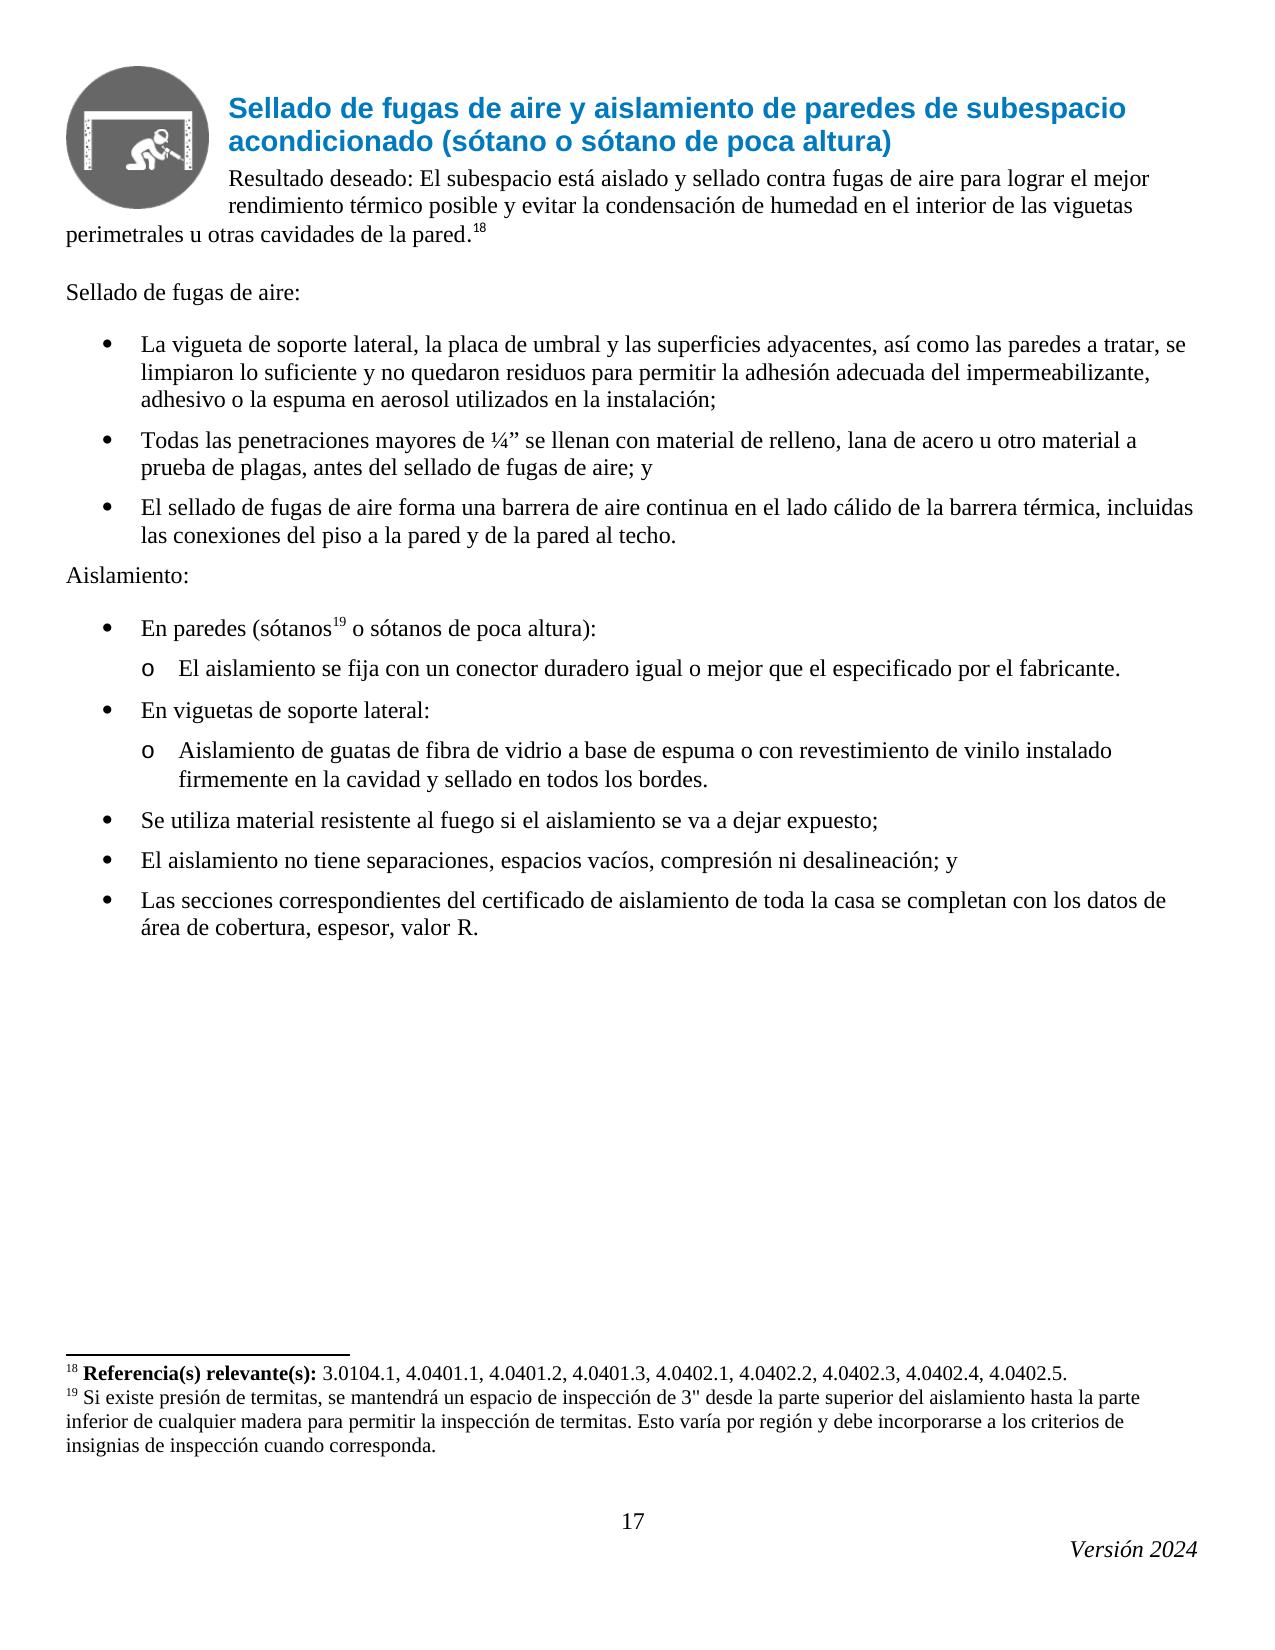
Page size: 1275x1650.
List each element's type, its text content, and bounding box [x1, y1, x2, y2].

text El aislamiento se fija con un conector duradero igual o mejor que el especificado por el fabricante. [141, 654, 1200, 683]
text Se utiliza material resistente al fuego si el aislamiento se va a dejar expuesto; [103, 806, 1200, 833]
picture [65, 65, 210, 210]
text El sellado de fugas de aire forma una barrera de aire continua en el lado cálido de la barrera térmica, incluidas las conexiones del piso a la pared y de la pared al techo. [103, 493, 1200, 548]
text Resultado deseado: El subespacio está aislado y sellado contra fugas de aire para lograr el mejor rendimiento térmico posible y evitar la condensación de humedad en el interior de las viguetas perimetrales u otras cavidades de la pared. [66, 164, 1200, 248]
text Aislamiento de guatas de fibra de vidrio a base de espuma o con revestimiento de vinilo instalado firmemente en la cavidad y sellado en todos los bordes. [141, 736, 1200, 793]
text En paredes (sótanos o sótanos de poca altura): [103, 614, 1200, 641]
text Sellado de fugas de aire: [66, 278, 1200, 305]
text Todas las penetraciones mayores de ¼” se llenan con material de relleno, lana de acero u otro material a prueba de plagas, antes del sellado de fugas de aire; y [103, 426, 1200, 481]
text La vigueta de soporte lateral, la placa de umbral y las superficies adyacentes, así como las paredes a tratar, se limpiaron lo suficiente y no quedaron residuos para permitir la adhesión adecuada del impermeabilizante, adhesivo o la espuma en aerosol utilizados en la instalación; [103, 330, 1200, 413]
text El aislamiento no tiene separaciones, espacios vacíos, compresión ni desalineación; y [103, 846, 1200, 873]
text En viguetas de soporte lateral: [103, 696, 1200, 723]
text Las secciones correspondientes del certificado de aislamiento de toda la casa se completan con los datos de área de cobertura, espesor, valor R. [103, 886, 1200, 941]
text Sellado de fugas de aire y aislamiento de paredes de subespacio acondicionado (sótano o sótano de poca altura) [210, 91, 1200, 158]
text Aislamiento: [66, 561, 1200, 589]
